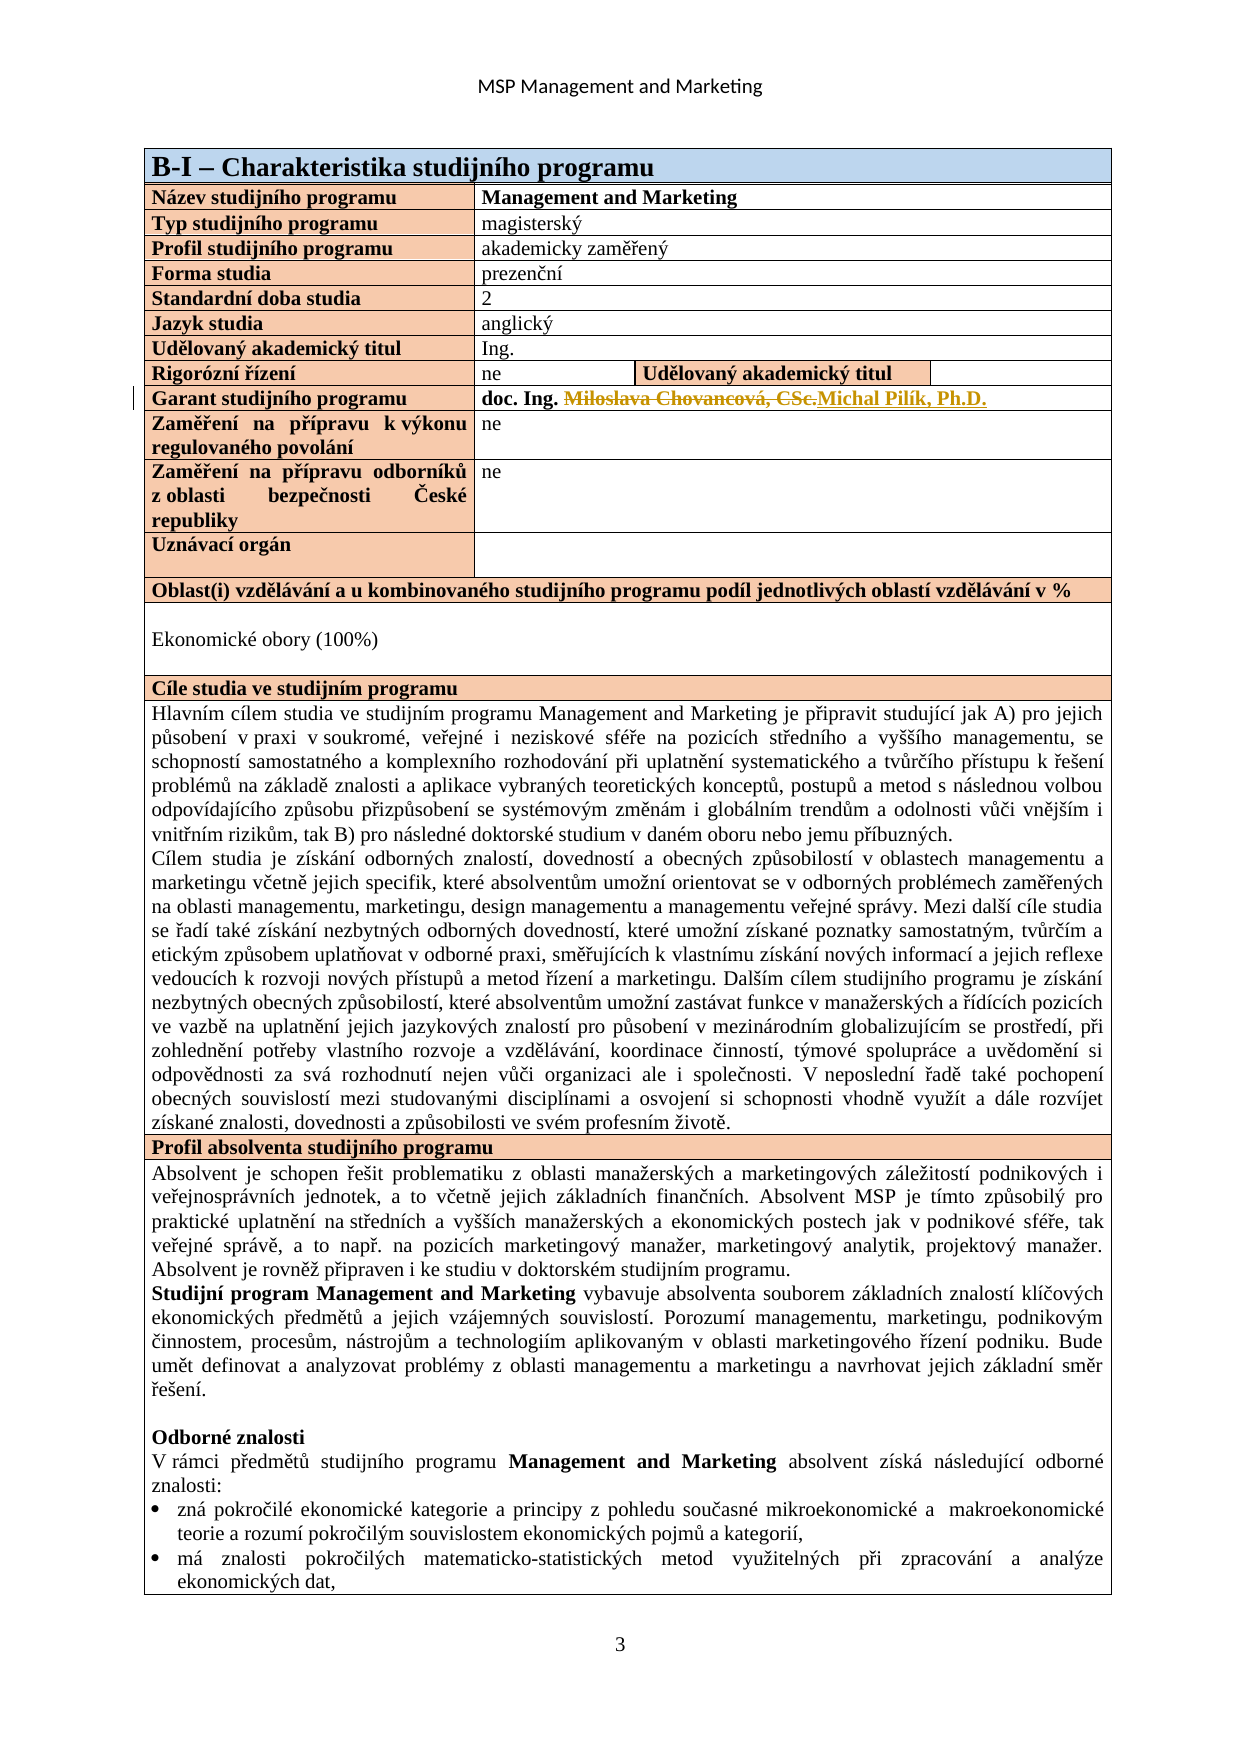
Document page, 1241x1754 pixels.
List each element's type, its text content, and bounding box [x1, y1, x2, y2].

table_cell ne [475, 361, 634, 385]
table_cell prezenční [475, 261, 1111, 285]
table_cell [145, 1281, 1111, 1593]
table_cell Jazyk studia [145, 311, 474, 335]
table_cell Uznávací orgán [145, 533, 474, 577]
table_cell Cíle studia ve studijním programu [145, 676, 1111, 700]
table_cell Profil absolventa studijního programu [145, 1135, 1111, 1159]
table_cell Rigorózní řízení [145, 361, 474, 385]
table_cell Standardní doba studia [145, 286, 474, 310]
table_header B-I – Charakteristika studijního programu [145, 149, 1111, 182]
table_cell Profil studijního programu [145, 236, 474, 259]
table_cell Management and Marketing [475, 185, 1111, 209]
table_cell 2 [475, 286, 1111, 310]
table_cell ne [475, 460, 1111, 532]
table_cell anglický [475, 311, 1111, 335]
table_cell Oblast(i) vzdělávání a u kombinovaného studijního programu podíl jednotlivých oblastí vzdělávání v % [145, 578, 1111, 602]
table_cell magisterský [475, 210, 1111, 234]
table_cell ne [475, 411, 1111, 459]
table_cell Ing. [475, 336, 1111, 360]
table_cell Garant studijního programu [145, 386, 474, 410]
table_cell [931, 361, 1111, 385]
table_cell akademicky zaměřený [475, 236, 1111, 259]
table_cell Název studijního programu [145, 185, 474, 209]
table_cell Udělovaný akademický titul [145, 336, 474, 360]
table_cell [475, 533, 1111, 577]
table_cell doc. Ing. [475, 386, 1111, 410]
table_cell Typ studijního programu [145, 210, 474, 234]
table_cell Zaměření na přípravu k výkonu regulovaného povolání [145, 411, 474, 459]
table_cell Ekonomické obory (100%) [145, 603, 1111, 675]
table_cell Hlavním cílem studia ve studijním programu Management and Marketing je připravit studující jak A) pro jejich působení v praxi v soukromé, veřejné i neziskové sféře na pozicích středního a vyššího managementu, se schopností samostatného a komplexního rozhodování při uplatnění systematického a tvůrčího přístupu k řešení problémů na základě znalosti a aplikace vybraných teoretických konceptů, postupů a metod s následnou volbou odpovídajícího způsobu přizpůsobení se systémovým změnám i globálním trendům a odolnosti vůči vnějším i vnitřním rizikům, tak B) pro následné doktorské studium v daném oboru nebo jemu příbuzných. Cílem studia je získání odborných znalostí, dovedností a obecných způsobilostí v oblastech managementu a marketingu včetně jejich specifik, které absolventům umožní orientovat se v odborných problémech zaměřených na oblasti managementu, marketingu, design managementu a managementu veřejné správy. Mezi další cíle studia se řadí také získání nezbytných odborných dovedností, které umožní získané poznatky samostatným, tvůrčím a etickým způsobem uplatňovat v odborné praxi, směřujících k vlastnímu získání nových informací a jejich reflexe vedoucích k rozvoji nových přístupů a metod řízení a marketingu. Dalším cílem studijního programu je získání nezbytných obecných způsobilostí, které absolventům umožní zastávat funkce v manažerských a řídících pozicích ve vazbě na uplatnění jejich jazykových znalostí pro působení v mezinárodním globalizujícím se prostředí, při zohlednění potřeby vlastního rozvoje a vzdělávání, koordinace činností, týmové spolupráce a uvědomění si odpovědnosti za svá rozhodnutí nejen vůči organizaci ale i společnosti. V neposlední řadě také pochopení obecných souvislostí mezi studovanými disciplínami a osvojení si schopnosti vhodně využít a dále rozvíjet získané znalosti, dovednosti a způsobilosti ve svém profesním životě. [145, 701, 1111, 1134]
table_cell Forma studia [145, 261, 474, 285]
table_cell Absolvent je schopen řešit problematiku z oblasti manažerských a marketingových záležitostí podnikových i veřejnosprávních jednotek, a to včetně jejich základních finančních. Absolvent MSP je tímto způsobilý pro praktické uplatnění na středních a vyšších manažerských a ekonomických postech jak v podnikové sféře, tak veřejné správě, a to např. na pozicích marketingový manažer, marketingový analytik, projektový manažer. Absolvent je rovněž připraven i ke studiu v doktorském studijním programu. [145, 1160, 1111, 1281]
table_cell Udělovaný akademický titul [636, 361, 930, 385]
table_cell Zaměření na přípravu odborníků z oblasti bezpečnosti České republiky [145, 460, 474, 532]
